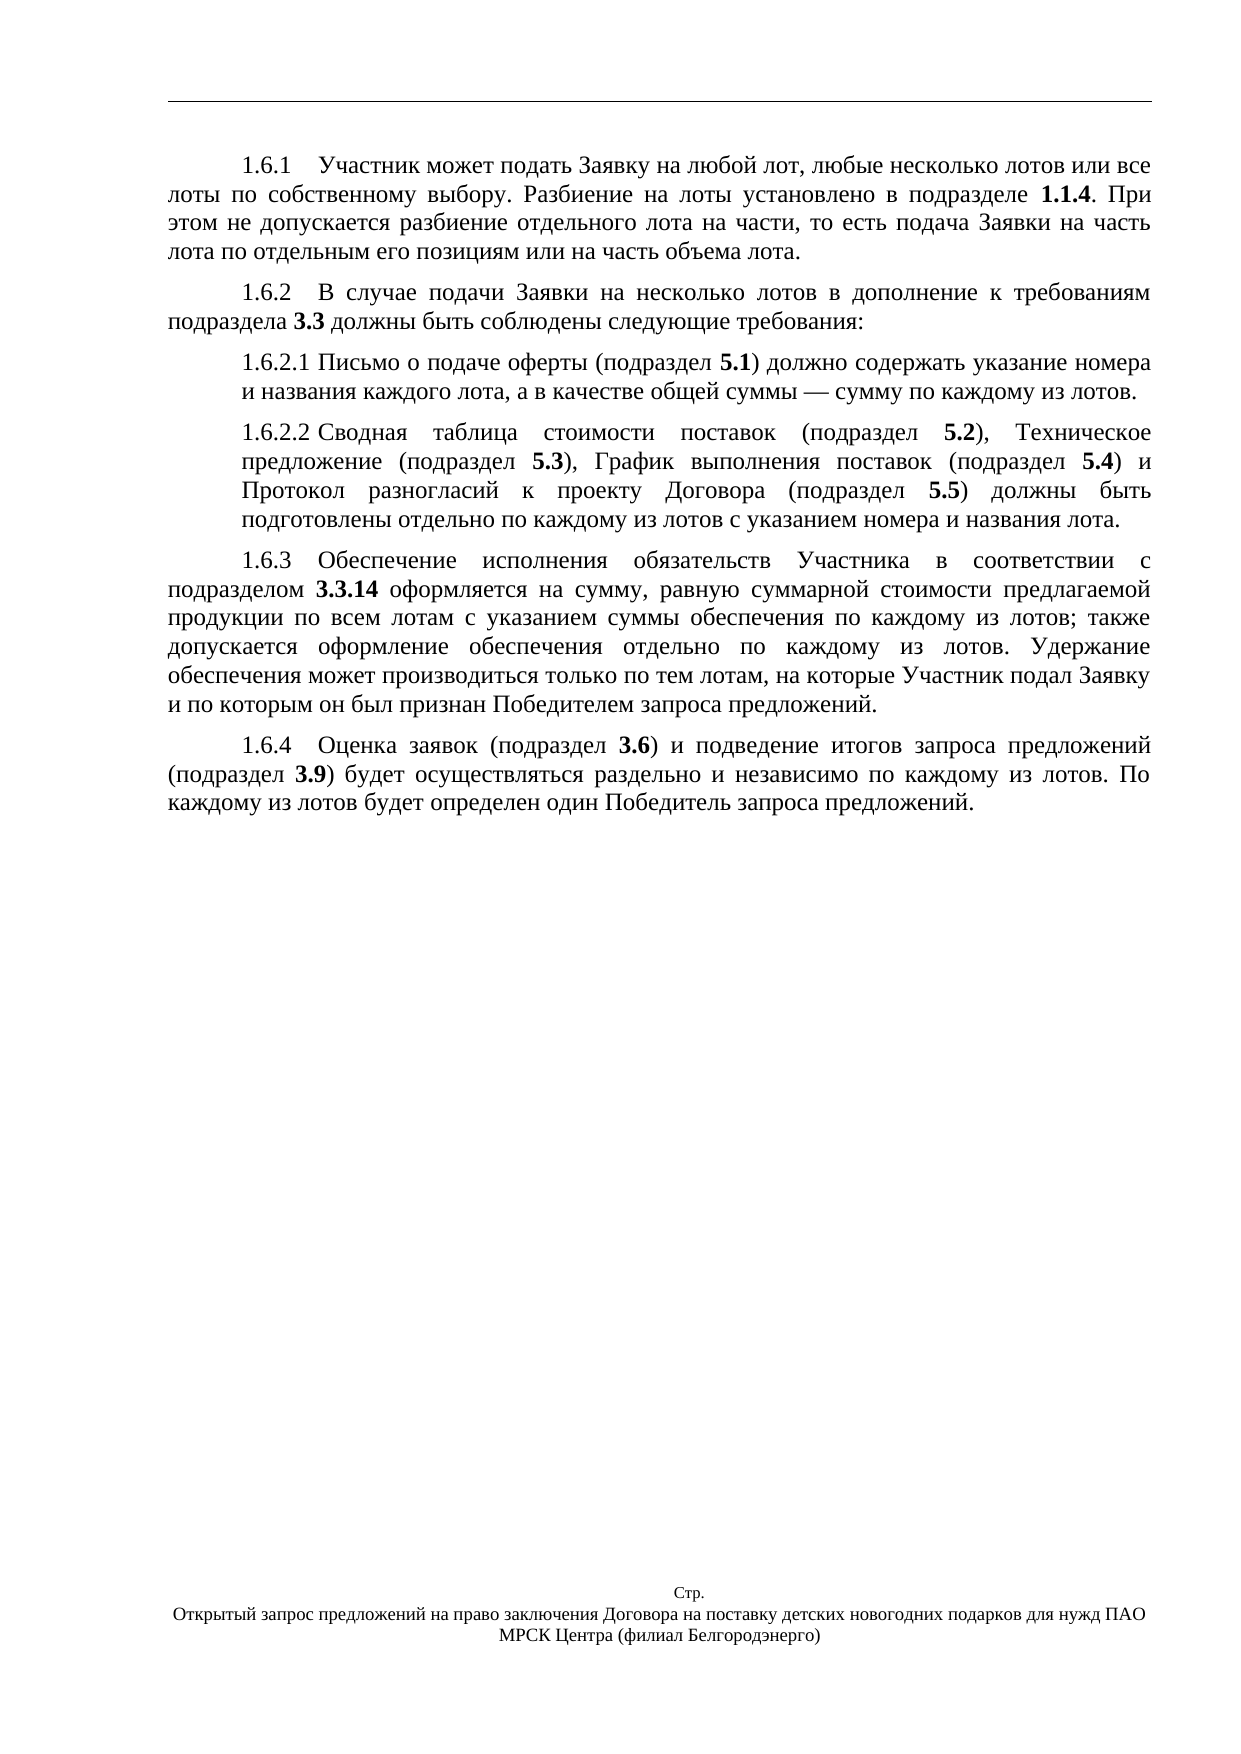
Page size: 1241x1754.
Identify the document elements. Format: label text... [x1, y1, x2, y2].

subtitle Сводная таблица стоимости поставок (подраздел 5.2), Техническое предложение (подраздел 5.3), График выполнения поставок (подраздел 5.4) и Протокол разногласий к проекту Договора (подраздел 5.5) должны быть подготовлены отдельно по каждому из лотов с указанием номера и названия лота. [241, 417, 1152, 532]
subtitle Письмо о подаче оферты (подраздел 5.1) должно содержать указание номера и названия каждого лота, а в качестве общей суммы — сумму по каждому из лотов. [241, 347, 1152, 405]
subtitle Обеспечение исполнения обязательств Участника в соответствии с подразделом 3.3.14 оформляется на сумму, равную суммарной стоимости предлагаемой продукции по всем лотам с указанием суммы обеспечения по каждому из лотов; также допускается оформление обеспечения отдельно по каждому из лотов. Удержание обеспечения может производиться только по тем лотам, на которые Участник подал Заявку и по которым он был признан Победителем запроса предложений. [168, 545, 1152, 717]
subtitle Оценка заявок (подраздел 3.6) и подведение итогов запроса предложений (подраздел 3.9) будет осуществляться раздельно и независимо по каждому из лотов. По каждому из лотов будет определен один Победитель запроса предложений. [168, 730, 1152, 816]
subtitle Участник может подать Заявку на любой лот, любые несколько лотов или все лоты по собственному выбору. Разбиение на лоты установлено в подразделе 1.1.4. При этом не допускается разбиение отдельного лота на части, то есть подача Заявки на часть лота по отдельным его позициям или на часть объема лота. [168, 150, 1152, 265]
subtitle В случае подачи Заявки на несколько лотов в дополнение к требованиям подраздела 3.3 должны быть соблюдены следующие требования: [168, 277, 1152, 335]
